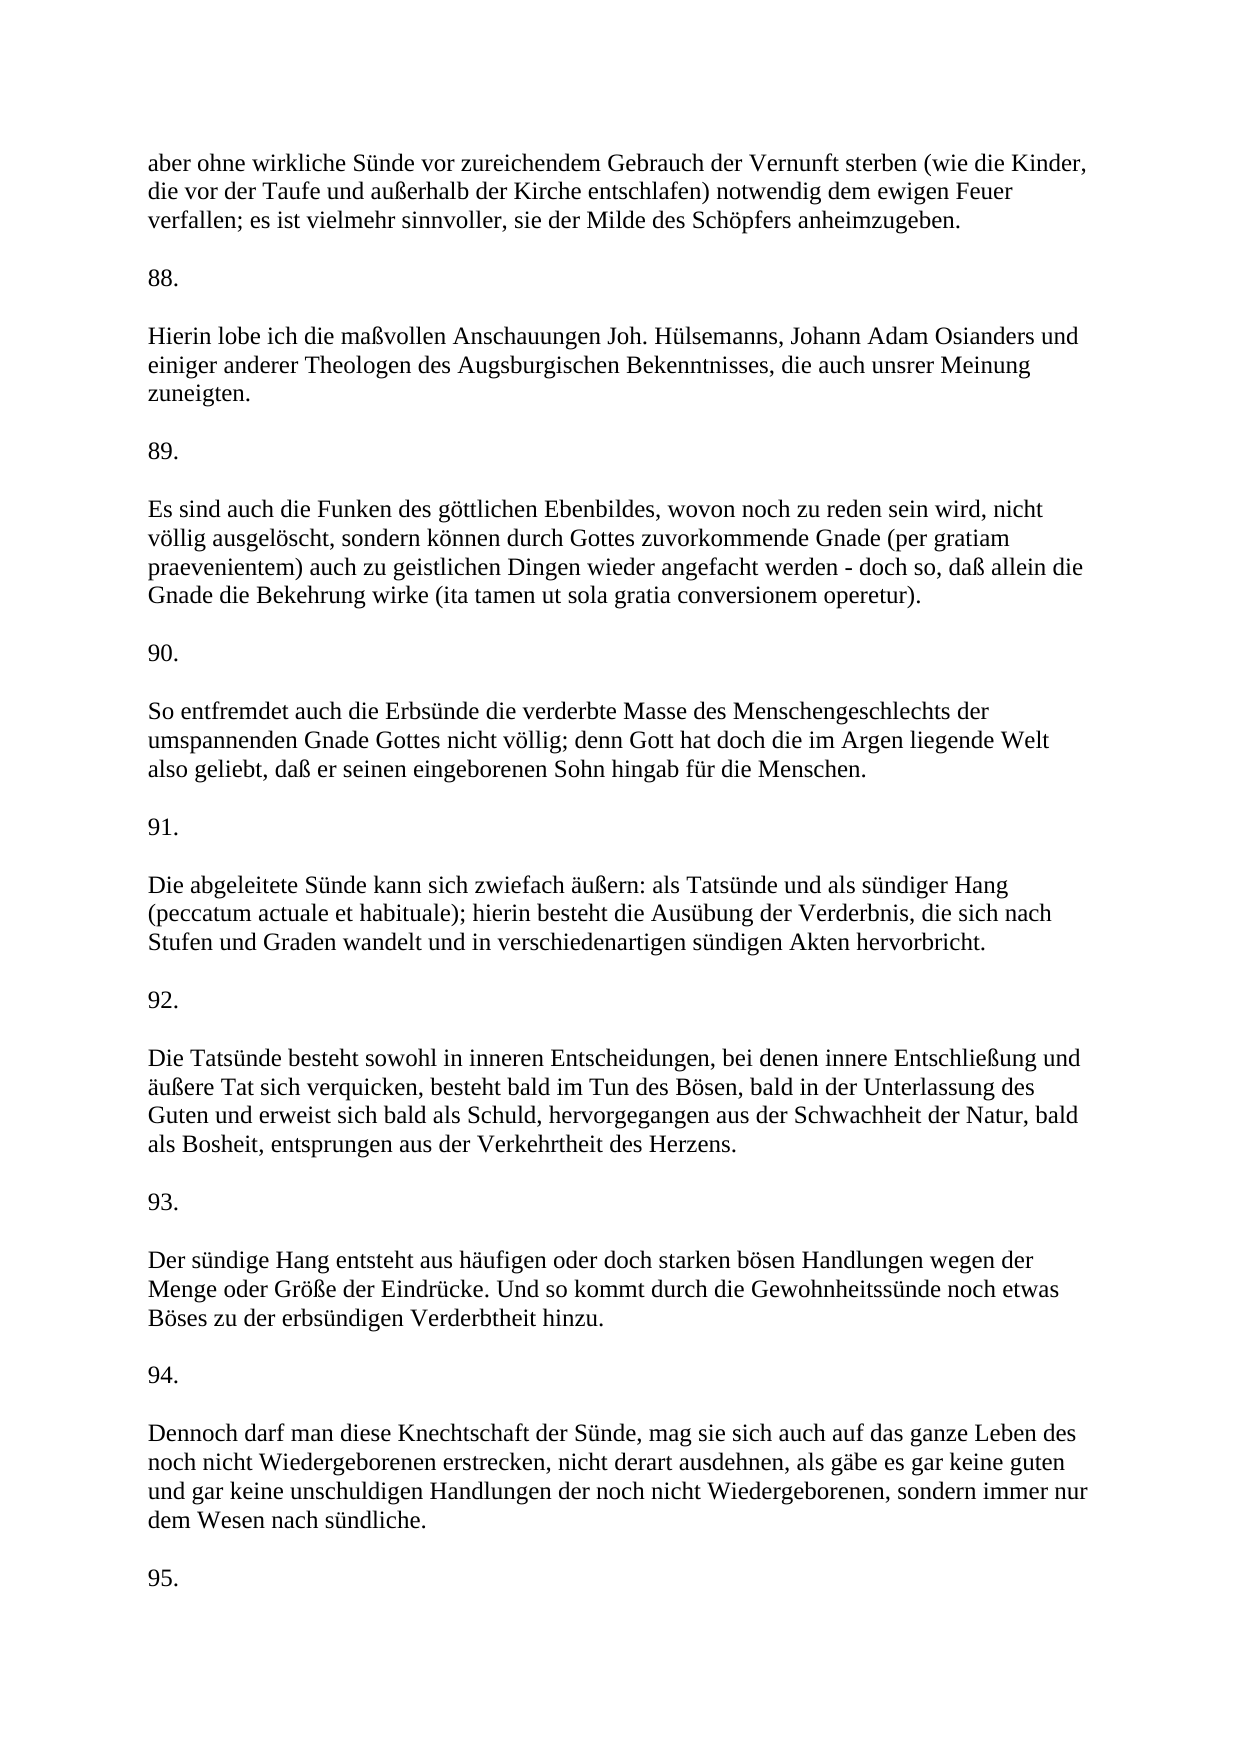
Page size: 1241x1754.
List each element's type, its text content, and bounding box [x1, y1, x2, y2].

text 88. [148, 263, 1093, 292]
text Hierin lobe ich die maßvollen Anschauungen Joh. Hülsemanns, Johann Adam Osianders und einiger anderer Theologen des Augsburgischen Bekenntnisses, die auch unsrer Meinung zuneigten. [148, 321, 1093, 407]
text 89. [148, 436, 1093, 465]
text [148, 148, 1093, 234]
text Der sündige Hang entsteht aus häufigen oder doch starken bösen Handlungen wegen der Menge oder Größe der Eindrücke. Und so kommt durch die Gewohnheitssünde noch etwas Böses zu der erbsündigen Verderbtheit hinzu. [148, 1245, 1093, 1331]
text 93. [148, 1187, 1093, 1216]
text 92. [148, 985, 1093, 1014]
text 91. [148, 812, 1093, 841]
text 90. [148, 638, 1093, 667]
text So entfremdet auch die Erbsünde die verderbte Masse des Menschengeschlechts der umspannenden Gnade Gottes nicht völlig; denn Gott hat doch die im Argen liegende Welt also geliebt, daß er seinen eingeborenen Sohn hingab für die Menschen. [148, 696, 1093, 783]
text 94. [148, 1361, 1093, 1389]
text Die Tatsünde besteht sowohl in inneren Entscheidungen, bei denen innere Entschließung und äußere Tat sich verquicken, besteht bald im Tun des Bösen, bald in der Unterlassung des Guten und erweist sich bald als Schuld, hervorgegangen aus der Schwachheit der Natur, bald als Bosheit, entsprungen aus der Verkehrtheit des Herzens. [148, 1043, 1093, 1158]
text Die abgeleitete Sünde kann sich zwiefach äußern: als Tatsünde und als sündiger Hang (peccatum actuale et habituale); hierin besteht die Ausübung der Verderbnis, die sich nach Stufen und Graden wandelt und in verschiedenartigen sündigen Akten hervorbricht. [148, 870, 1093, 956]
text 95. [148, 1563, 1093, 1591]
text Dennoch darf man diese Knechtschaft der Sünde, mag sie sich auch auf das ganze Leben des noch nicht Wiedergeborenen erstrecken, nicht derart ausdehnen, als gäbe es gar keine guten und gar keine unschuldigen Handlungen der noch nicht Wiedergeborenen, sondern immer nur dem Wesen nach sündliche. [148, 1418, 1093, 1533]
text Es sind auch die Funken des göttlichen Ebenbildes, wovon noch zu reden sein wird, nicht völlig ausgelöscht, sondern können durch Gottes zuvorkommende Gnade (per gratiam praevenientem) auch zu geistlichen Dingen wieder angefacht werden - doch so, daß allein die Gnade die Bekehrung wirke (ita tamen ut sola gratia conversionem operetur). [148, 494, 1093, 609]
